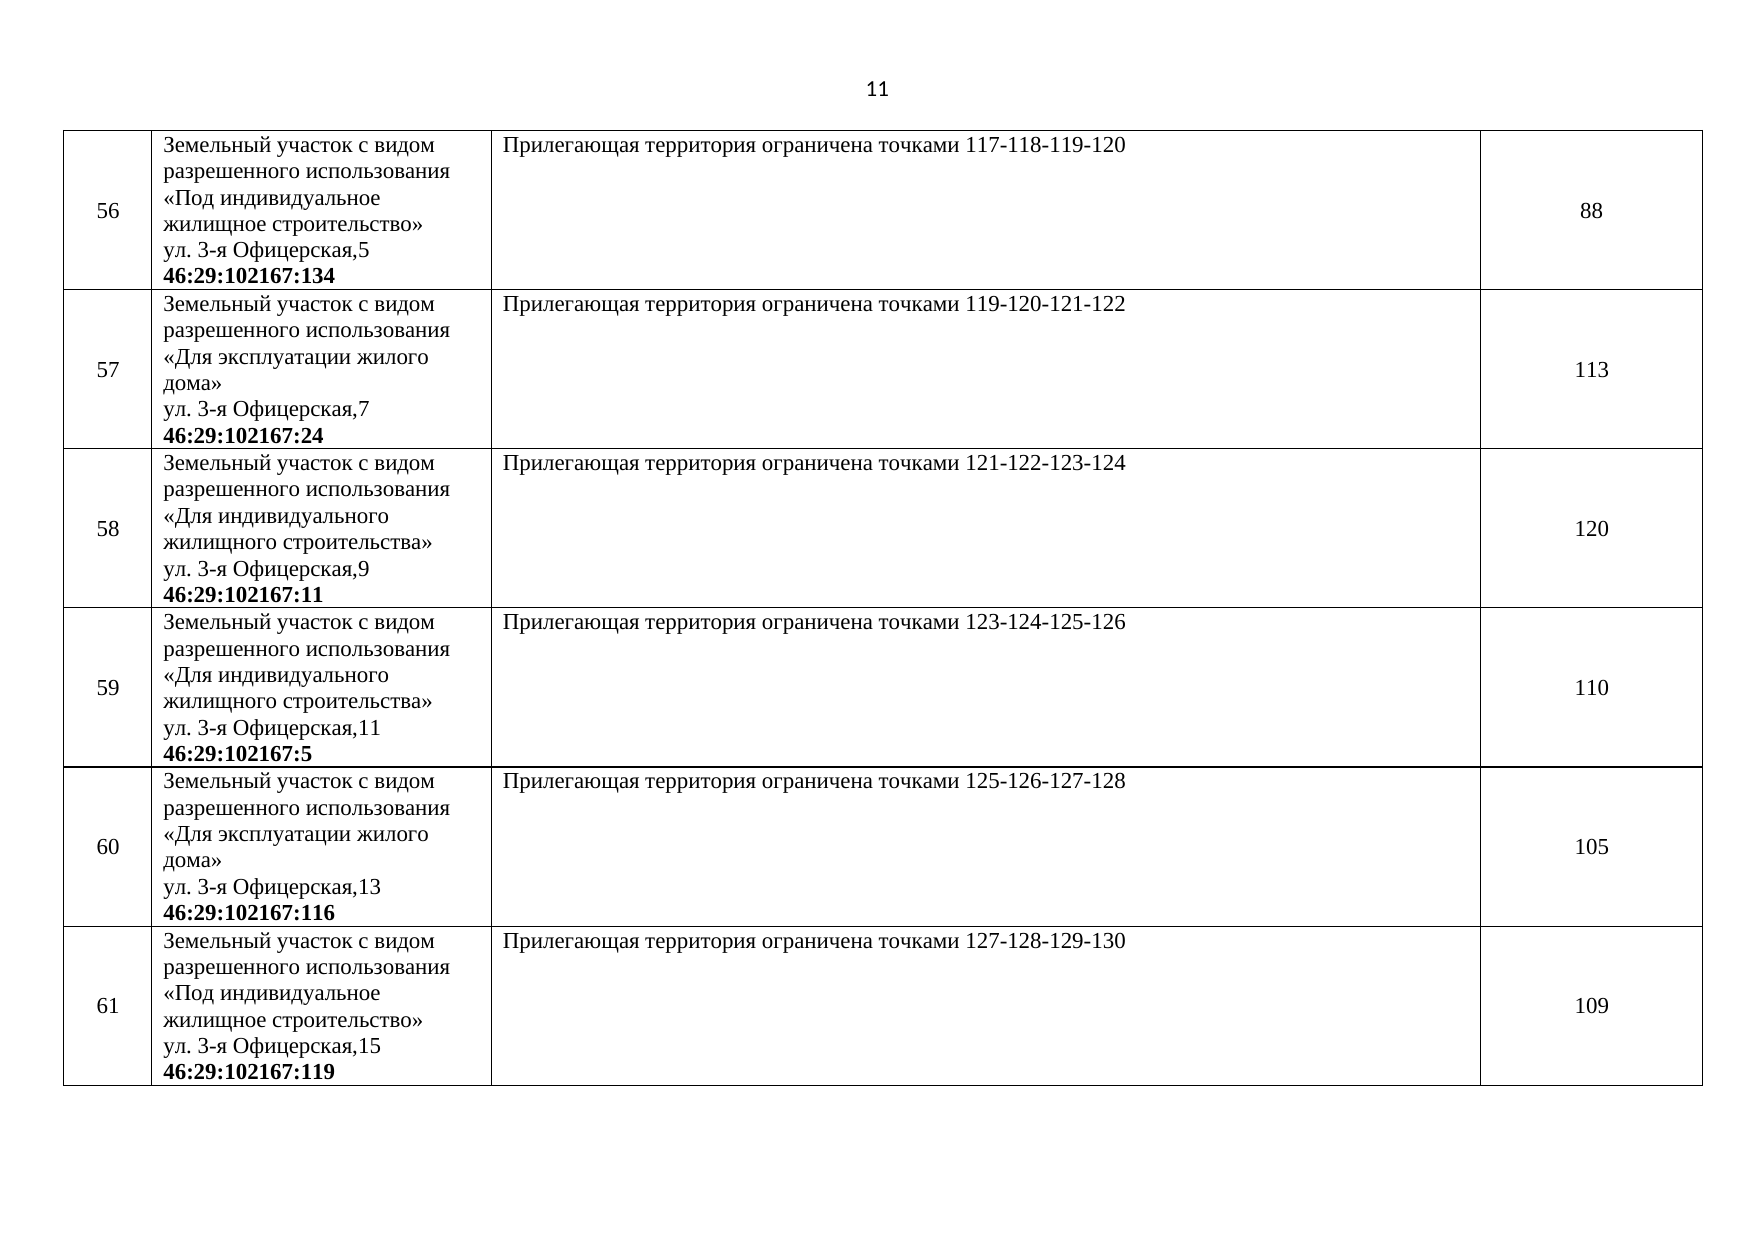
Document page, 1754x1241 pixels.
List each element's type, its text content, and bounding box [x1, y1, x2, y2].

table_cell Земельный участок с видом разрешенного использования «Для эксплуатации жилого дома» ул. 3-я Офицерская,7 46:29:102167:24 [152, 290, 491, 448]
table_cell Земельный участок с видом разрешенного использования «Для индивидуального жилищного строительства» ул. 3-я Офицерская,9 46:29:102167:11 [152, 449, 491, 607]
table_cell Земельный участок с видом разрешенного использования «Под индивидуальное жилищное строительство» ул. 3-я Офицерская,15 46:29:102167:119 [152, 927, 491, 1085]
table_cell 105 [1481, 768, 1702, 926]
table_cell 110 [1481, 608, 1702, 766]
table_cell 56 [64, 131, 151, 289]
table_cell 109 [1481, 927, 1702, 1085]
table_cell Прилегающая территория ограничена точками 125-126-127-128 [492, 768, 1480, 926]
table_cell 61 [64, 927, 151, 1085]
table_cell Прилегающая территория ограничена точками 123-124-125-126 [492, 608, 1480, 766]
table_cell 58 [64, 449, 151, 607]
table_cell 59 [64, 608, 151, 766]
table_cell 120 [1481, 449, 1702, 607]
table_cell 88 [1481, 131, 1702, 289]
table_cell 57 [64, 290, 151, 448]
table_cell Прилегающая территория ограничена точками 117-118-119-120 [492, 131, 1480, 289]
table_cell Земельный участок с видом разрешенного использования «Под индивидуальное жилищное строительство» ул. 3-я Офицерская,5 46:29:102167:134 [152, 131, 491, 289]
table_cell Прилегающая территория ограничена точками 121-122-123-124 [492, 449, 1480, 607]
table_cell 60 [64, 768, 151, 926]
table_cell Земельный участок с видом разрешенного использования «Для индивидуального жилищного строительства» ул. 3-я Офицерская,11 46:29:102167:5 [152, 608, 491, 766]
table_cell Прилегающая территория ограничена точками 119-120-121-122 [492, 290, 1480, 448]
table_cell 113 [1481, 290, 1702, 448]
table_cell Прилегающая территория ограничена точками 127-128-129-130 [492, 927, 1480, 1085]
table_cell Земельный участок с видом разрешенного использования «Для эксплуатации жилого дома» ул. 3-я Офицерская,13 46:29:102167:116 [152, 768, 491, 926]
